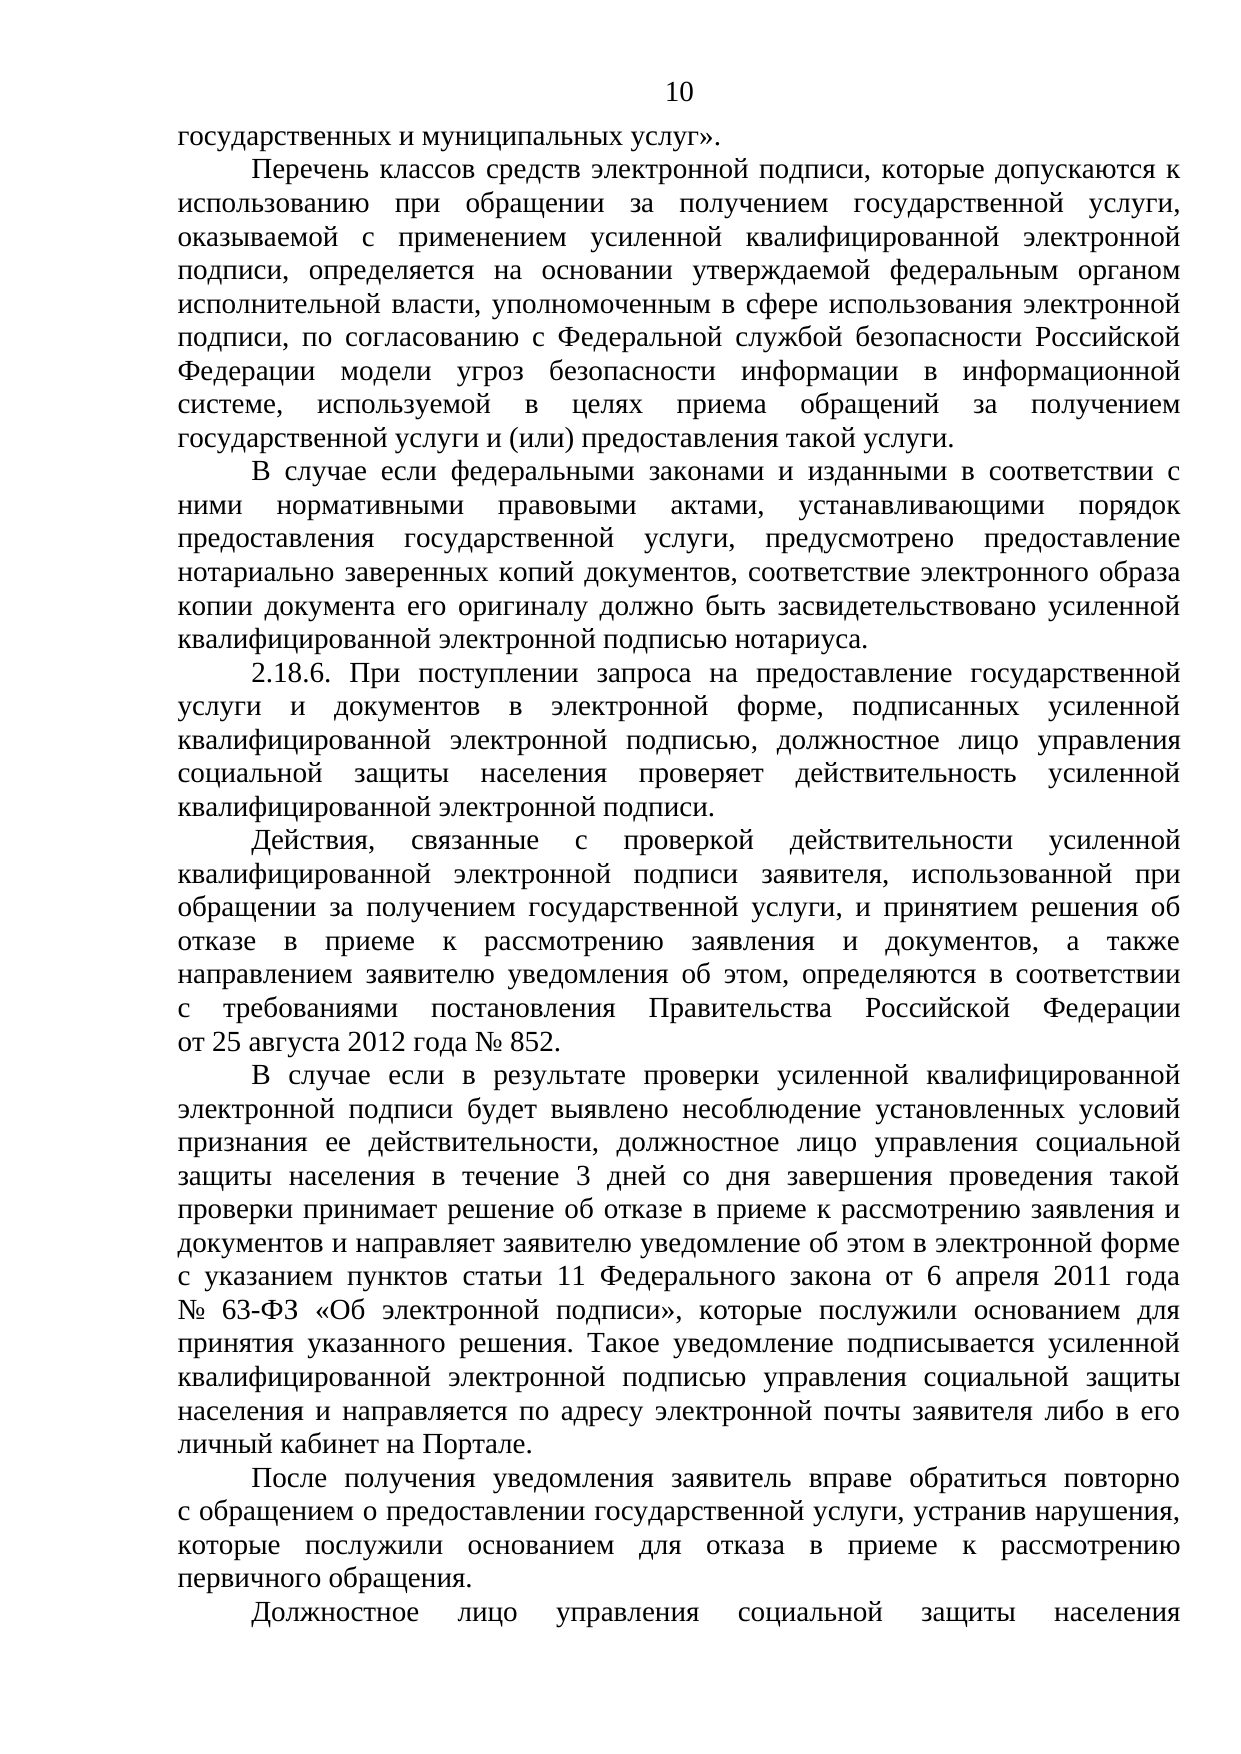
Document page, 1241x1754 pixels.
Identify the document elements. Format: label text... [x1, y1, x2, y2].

text В случае если федеральными законами и изданными в соответствии с ними нормативными правовыми актами, устанавливающими порядок предоставления государственной услуги, предусмотрено предоставление нотариально заверенных копий документов, соответствие электронного образа копии документа его оригиналу должно быть засвидетельствовано усиленной квалифицированной электронной подписью нотариуса. [177, 453, 1181, 655]
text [177, 1594, 1181, 1627]
text Действия, связанные с проверкой действительности усиленной квалифицированной электронной подписи заявителя, использованной при обращении за получением государственной услуги, и принятием решения об отказе в приеме к рассмотрению заявления и документов, а также направлением заявителю уведомления об этом, определяются в соответствии с требованиями постановления Правительства Российской Федерации от 25 августа 2012 года № 852. [177, 822, 1181, 1057]
text После получения уведомления заявитель вправе обратиться повторно с обращением о предоставлении государственной услуги, устранив нарушения, которые послужили основанием для отказа в приеме к рассмотрению первичного обращения. [177, 1460, 1181, 1594]
text 2.18.6. При поступлении запроса на предоставление государственной услуги и документов в электронной форме, подписанных усиленной квалифицированной электронной подписью, должностное лицо управления социальной защиты населения проверяет действительность усиленной квалифицированной электронной подписи. [177, 655, 1181, 822]
text Перечень классов средств электронной подписи, которые допускаются к использованию при обращении за получением государственной услуги, оказываемой с применением усиленной квалифицированной электронной подписи, определяется на основании утверждаемой федеральным органом исполнительной власти, уполномоченным в сфере использования электронной подписи, по согласованию с Федеральной службой безопасности Российской Федерации модели угроз безопасности информации в информационной системе, используемой в целях приема обращений за получением государственной услуги и (или) предоставления такой услуги. [177, 152, 1181, 453]
text В случае если в результате проверки усиленной квалифицированной электронной подписи будет выявлено несоблюдение установленных условий признания ее действительности, должностное лицо управления социальной защиты населения в течение 3 дней со дня завершения проведения такой проверки принимает решение об отказе в приеме к рассмотрению заявления и документов и направляет заявителю уведомление об этом в электронной форме с указанием пунктов статьи 11 Федерального закона от 6 апреля 2011 года № 63-ФЗ «Об электронной подписи», которые послужили основанием для принятия указанного решения. Такое уведомление подписывается усиленной квалифицированной электронной подписью управления социальной защиты населения и направляется по адресу электронной почты заявителя либо в его личный кабинет на Портале. [177, 1057, 1181, 1460]
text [177, 118, 1181, 152]
